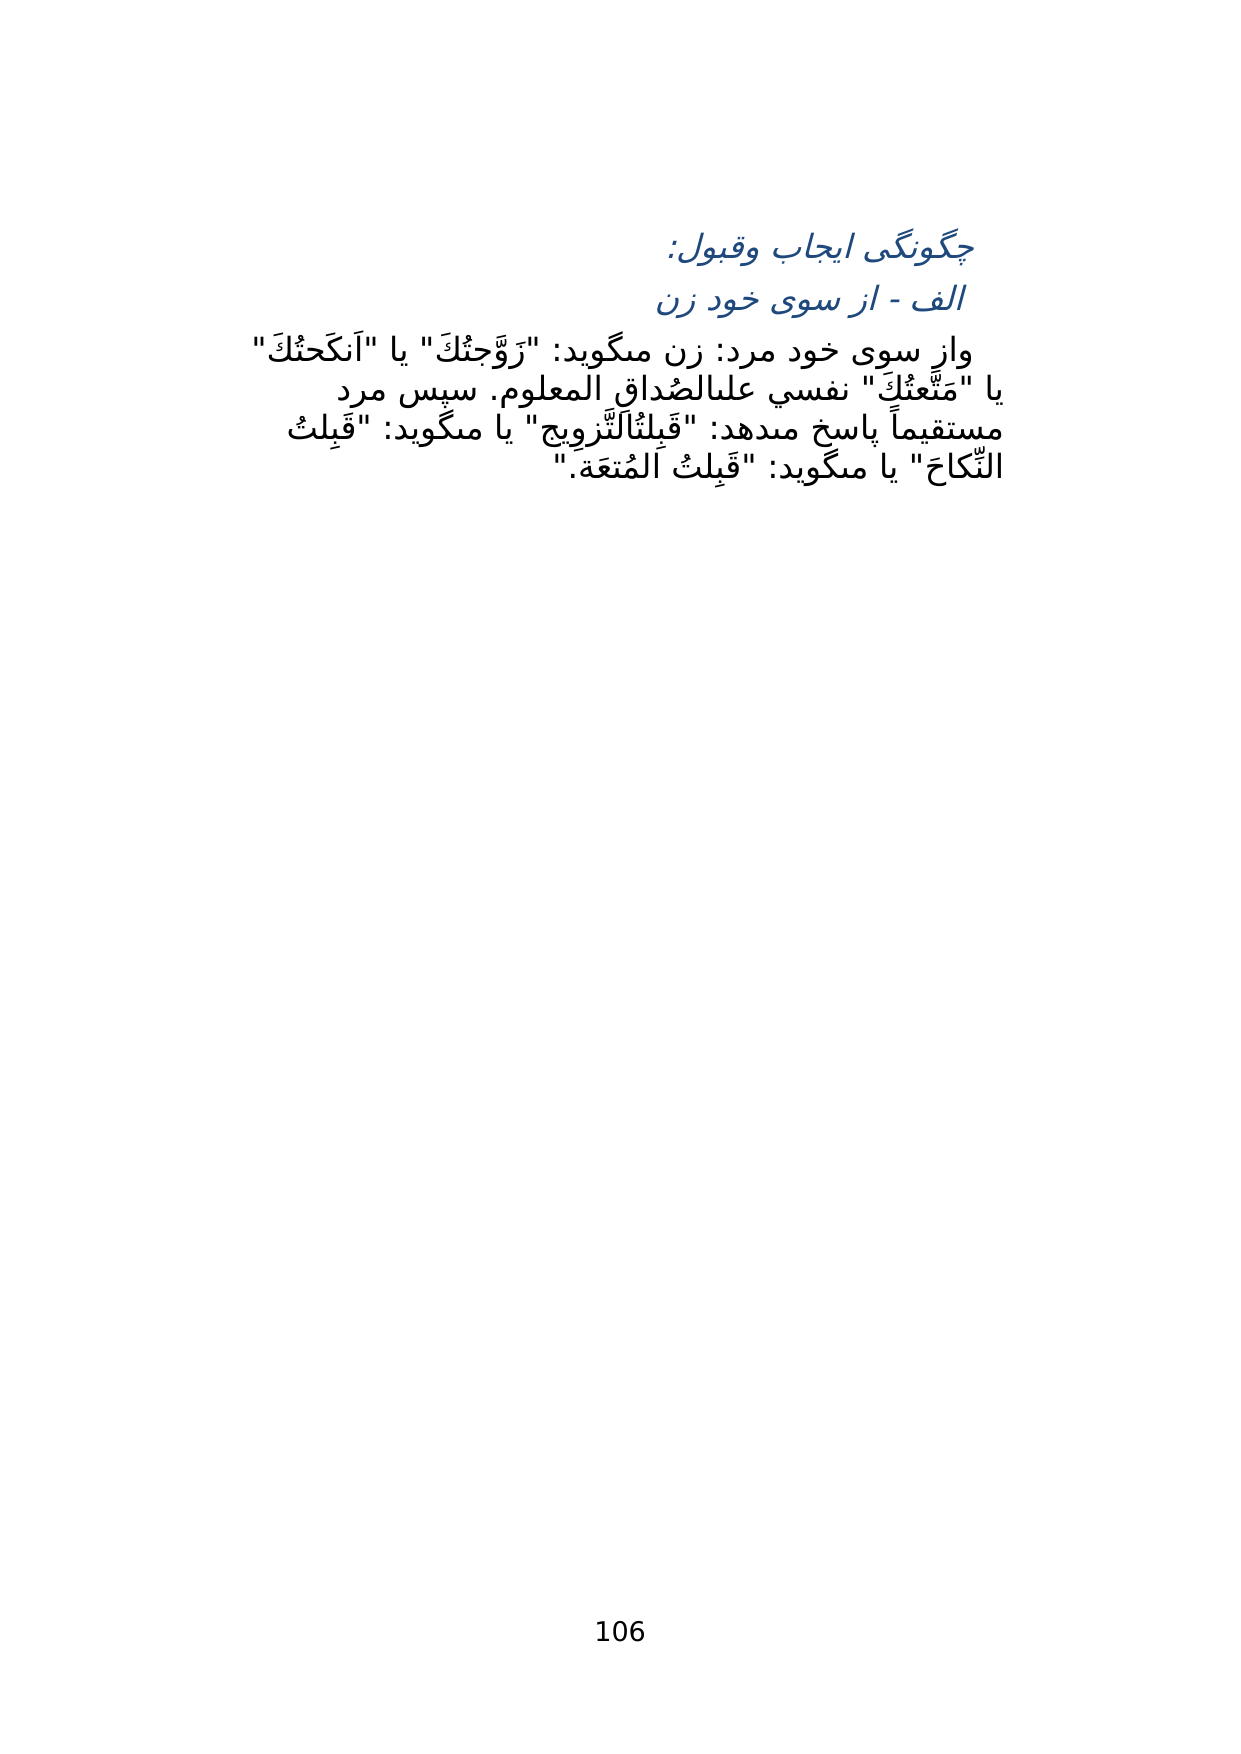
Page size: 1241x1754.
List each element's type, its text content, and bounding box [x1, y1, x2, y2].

text واز سوى خود مرد: زن مى‏گويد: "زَوَّجتُكَ" يا "اَنكَحتُكَ" يا "مَتَّعتُكَ" نفسي على‏الصُداقِ المعلوم. سپس مرد مستقيماً پاسخ مى‏دهد: "قَبِلتُ‏التَّزوِيج" يا مى‏گويد: "قَبِلتُ النِّكاحَ" يا مى‏گويد: "قَبِلتُ المُتعَة." [236, 331, 1004, 524]
subtitle چگونگى ايجاب وقبول: [236, 228, 1004, 267]
subtitle الف - از سوى خود زن [236, 279, 1004, 318]
